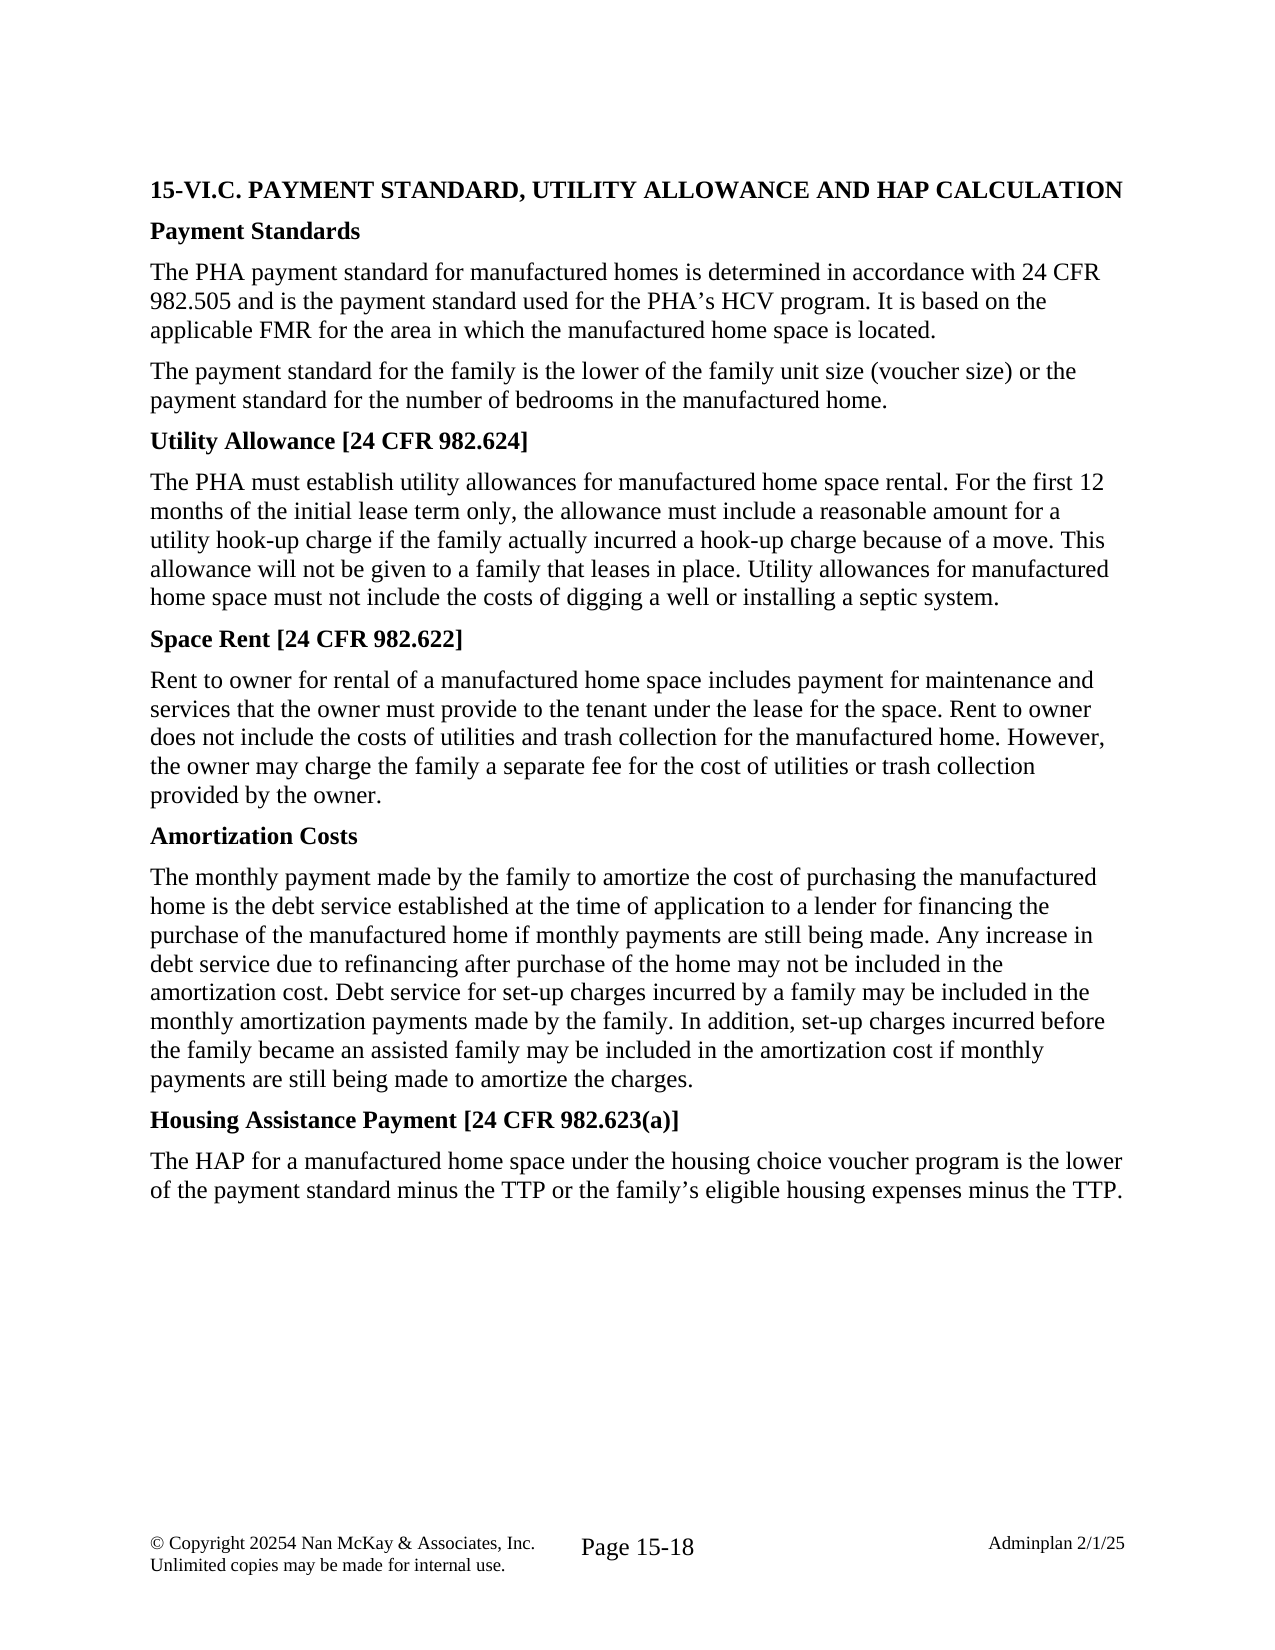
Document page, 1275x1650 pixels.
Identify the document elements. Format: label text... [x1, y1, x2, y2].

text Payment Standards [150, 216, 1125, 245]
text The monthly payment made by the family to amortize the cost of purchasing the manufactured home is the debt service established at the time of application to a lender for financing the purchase of the manufactured home if monthly payments are still being made. Any increase in debt service due to refinancing after purchase of the home may not be included in the amortization cost. Debt service for set-up charges incurred by a family may be included in the monthly amortization payments made by the family. In addition, set-up charges incurred before the family became an assisted family may be included in the amortization cost if monthly payments are still being made to amortize the charges. [150, 862, 1125, 1092]
text Housing Assistance Payment [24 CFR 982.623(a)] [150, 1105, 1125, 1134]
text Amortization Costs [150, 821, 1125, 850]
text The PHA payment standard for manufactured homes is determined in accordance with 24 CFR 982.505 and is the payment standard used for the PHA’s HCV program. It is based on the applicable FMR for the area in which the manufactured home space is located. [150, 257, 1125, 344]
text 15-VI.C. PAYMENT STANDARD, UTILITY ALLOWANCE AND HAP CALCULATION [150, 175, 1125, 204]
text Utility Allowance [24 CFR 982.624] [150, 426, 1125, 455]
text The PHA must establish utility allowances for manufactured home space rental. For the first 12 months of the initial lease term only, the allowance must include a reasonable amount for a utility hook-up charge if the family actually incurred a hook-up charge because of a move. This allowance will not be given to a family that leases in place. Utility allowances for manufactured home space must not include the costs of digging a well or installing a septic system. [150, 467, 1125, 611]
text The payment standard for the family is the lower of the family unit size (voucher size) or the payment standard for the number of bedrooms in the manufactured home. [150, 356, 1125, 414]
text Rent to owner for rental of a manufactured home space includes payment for maintenance and services that the owner must provide to the tenant under the lease for the space. Rent to owner does not include the costs of utilities and trash collection for the manufactured home. However, the owner may charge the family a separate fee for the cost of utilities or trash collection provided by the owner. [150, 665, 1125, 809]
text Space Rent [24 CFR 982.622] [150, 624, 1125, 652]
text The HAP for a manufactured home space under the housing choice voucher program is the lower of the payment standard minus the TTP or the family’s eligible housing expenses minus the TTP. [150, 1146, 1125, 1204]
